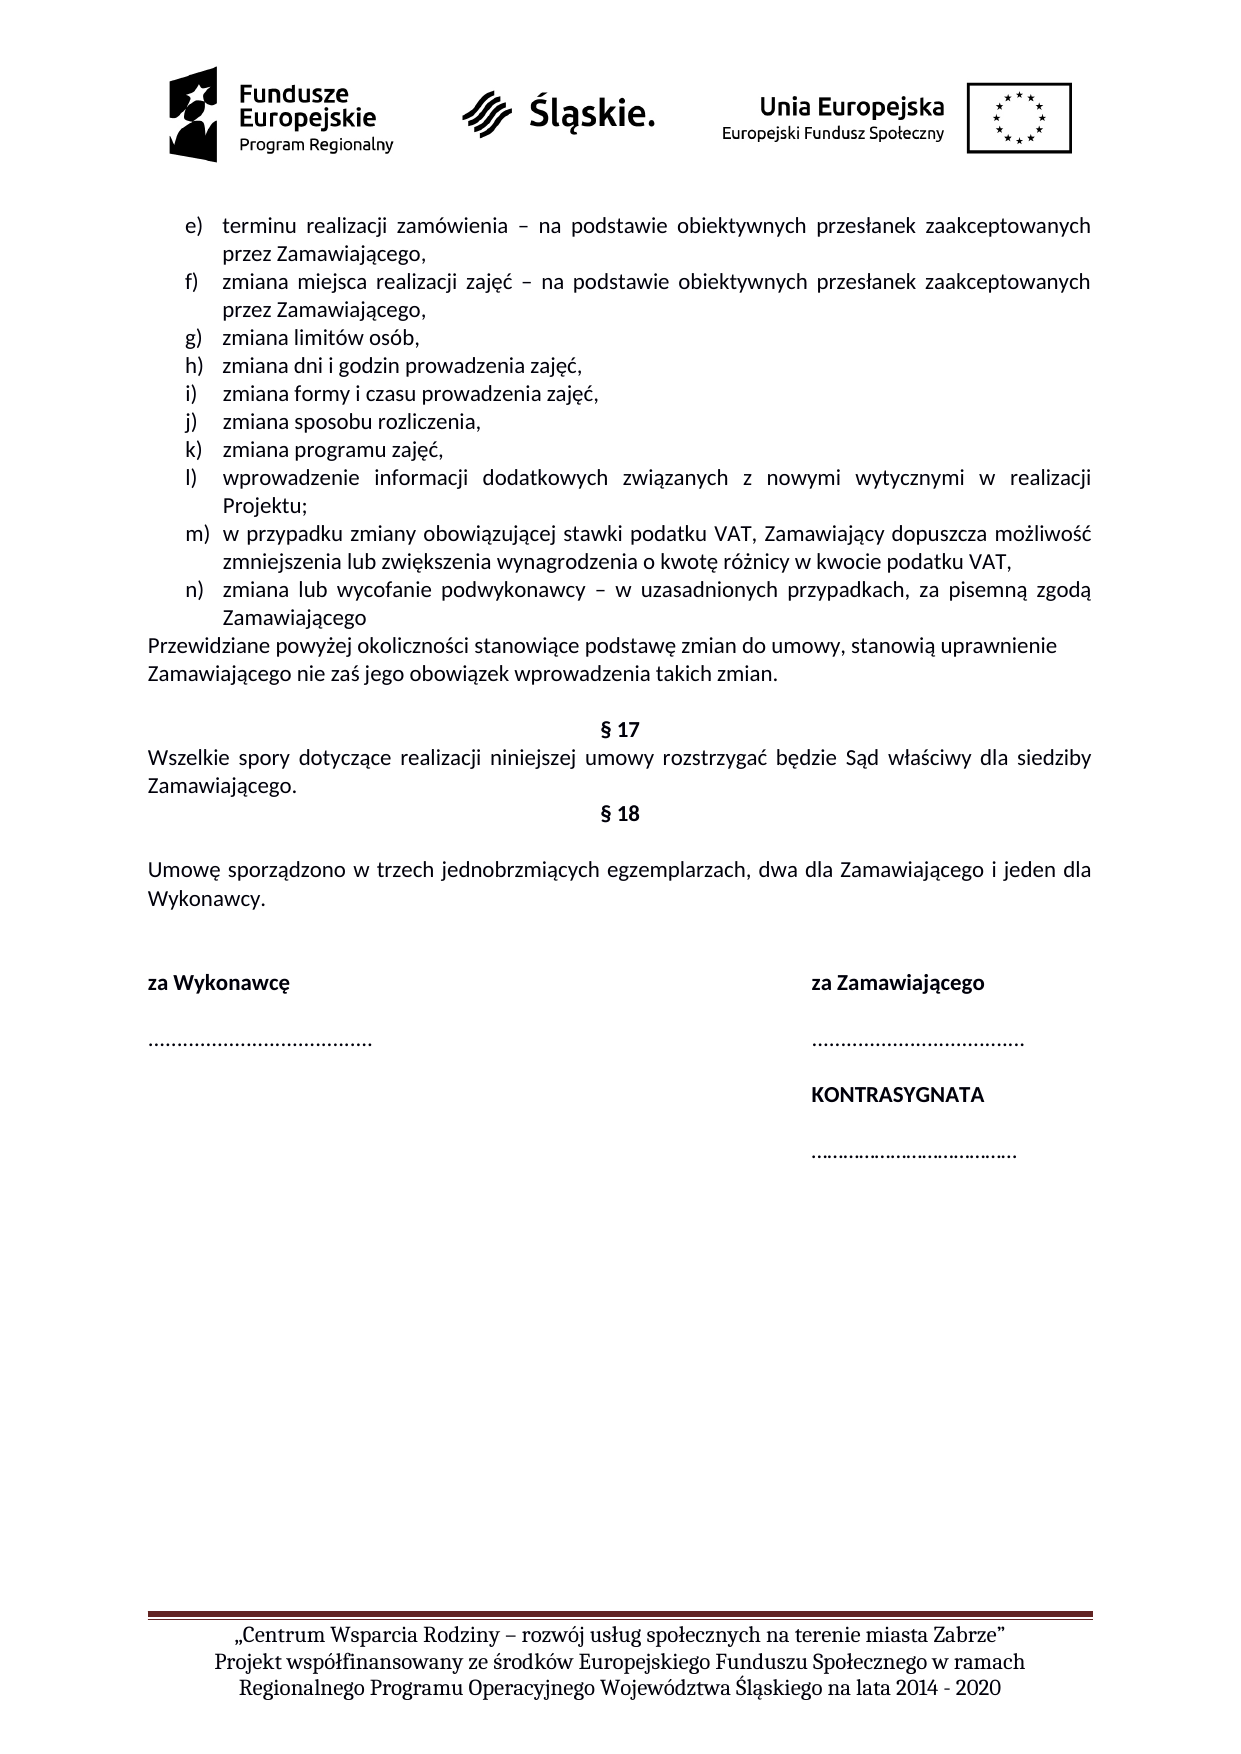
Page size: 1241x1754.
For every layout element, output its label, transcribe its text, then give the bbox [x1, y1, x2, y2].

list zmiana miejsca realizacji zajęć – na podstawie obiektywnych przesłanek zaakceptowanych przez Zamawiającego, [185, 267, 1093, 323]
list zmiana dni i godzin prowadzenia zajęć, [185, 351, 1093, 379]
list zmiana formy i czasu prowadzenia zajęć, [185, 379, 1093, 407]
list zmiana limitów osób, [185, 323, 1093, 351]
list zmiana lub wycofanie podwykonawcy – w uzasadnionych przypadkach, za pisemną zgodą Zamawiającego [185, 575, 1093, 631]
text § 17 [148, 716, 1093, 743]
text ....................................... ..................................... [148, 1024, 1093, 1052]
text Umowę sporządzono w trzech jednobrzmiących egzemplarzach, dwa dla Zamawiającego i jeden dla Wykonawcy. [148, 856, 1093, 912]
text KONTRASYGNATA [148, 1052, 1093, 1108]
list w przypadku zmiany obowiązującej stawki podatku VAT, Zamawiający dopuszcza możliwość zmniejszenia lub zwiększenia wynagrodzenia o kwotę różnicy w kwocie podatku VAT, [185, 519, 1093, 575]
list zmiana sposobu rozliczenia, [185, 407, 1093, 435]
list wprowadzenie informacji dodatkowych związanych z nowymi wytycznymi w realizacji Projektu; [185, 463, 1093, 519]
text ………………………………… [148, 1108, 1093, 1164]
text § 18 [148, 799, 1093, 828]
text za Wykonawcę za Zamawiającego [148, 968, 1093, 996]
text Przewidziane powyżej okoliczności stanowiące podstawę zmian do umowy, stanowią uprawnienie Zamawiającego nie zaś jego obowiązek wprowadzenia takich zmian. [148, 631, 1093, 687]
picture [147, 44, 1094, 184]
list terminu realizacji zamówienia – na podstawie obiektywnych przesłanek zaakceptowanych przez Zamawiającego, [185, 211, 1093, 267]
text Wszelkie spory dotyczące realizacji niniejszej umowy rozstrzygać będzie Sąd właściwy dla siedziby Zamawiającego. [148, 743, 1093, 799]
list zmiana programu zajęć, [185, 435, 1093, 463]
